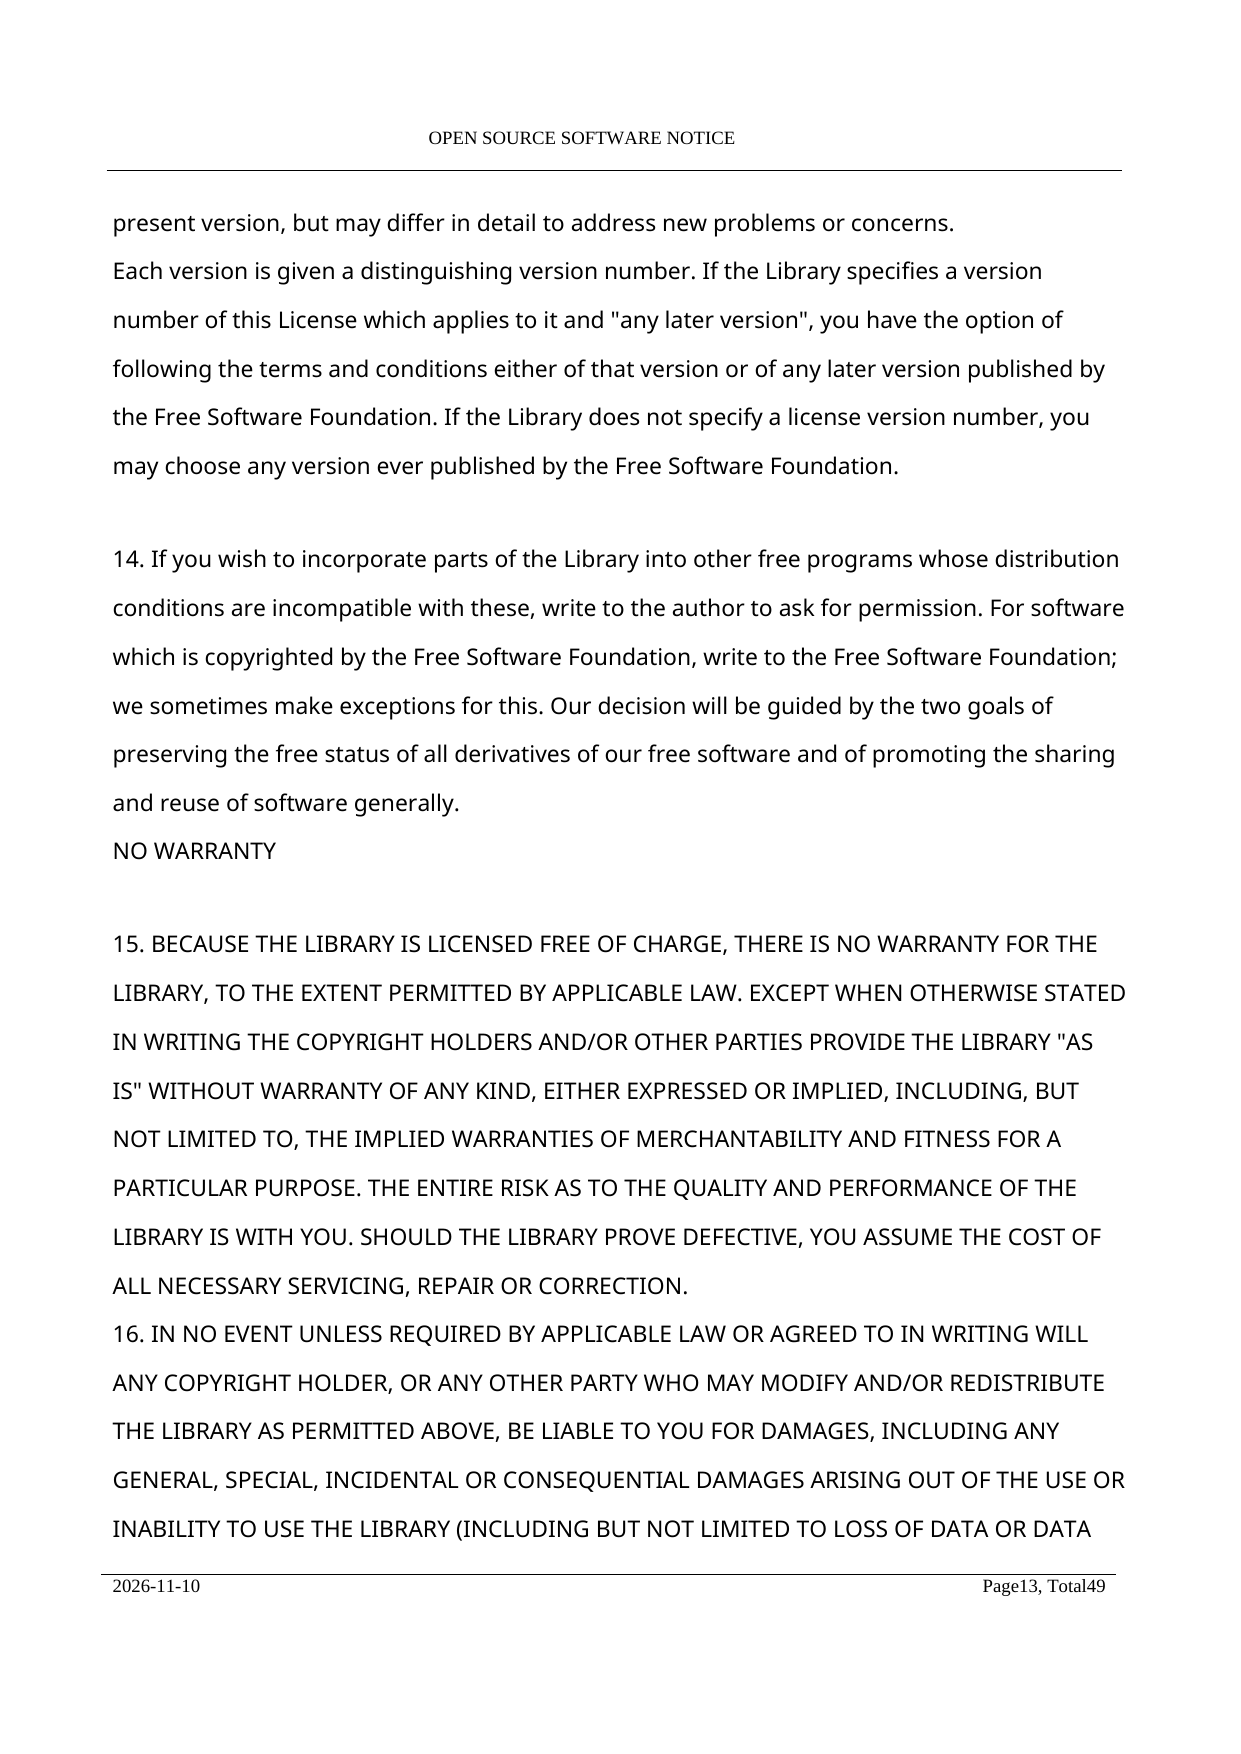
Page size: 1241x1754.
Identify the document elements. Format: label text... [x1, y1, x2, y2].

text Each version is given a distinguishing version number. If the Library specifies a version number of this License which applies to it and "any later version", you have the option of following the terms and conditions either of that version or of any later version published by the Free Software Foundation. If the Library does not specify a license version number, you may choose any version ever published by the Free Software Foundation. [112, 254, 1128, 482]
text 15. BECAUSE THE LIBRARY IS LICENSED FREE OF CHARGE, THERE IS NO WARRANTY FOR THE LIBRARY, TO THE EXTENT PERMITTED BY APPLICABLE LAW. EXCEPT WHEN OTHERWISE STATED IN WRITING THE COPYRIGHT HOLDERS AND/OR OTHER PARTIES PROVIDE THE LIBRARY "AS IS" WITHOUT WARRANTY OF ANY KIND, EITHER EXPRESSED OR IMPLIED, INCLUDING, BUT NOT LIMITED TO, THE IMPLIED WARRANTIES OF MERCHANTABILITY AND FITNESS FOR A PARTICULAR PURPOSE. THE ENTIRE RISK AS TO THE QUALITY AND PERFORMANCE OF THE LIBRARY IS WITH YOU. SHOULD THE LIBRARY PROVE DEFECTIVE, YOU ASSUME THE COST OF ALL NECESSARY SERVICING, REPAIR OR CORRECTION. [112, 928, 1128, 1302]
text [112, 1317, 1128, 1545]
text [112, 206, 1128, 239]
text NO WARRANTY [112, 834, 1128, 867]
text 14. If you wish to incorporate parts of the Library into other free programs whose distribution conditions are incompatible with these, write to the author to ask for permission. For software which is copyrighted by the Free Software Foundation, write to the Free Software Foundation; we sometimes make exceptions for this. Our decision will be guided by the two goals of preserving the free status of all derivatives of our free software and of promoting the sharing and reuse of software generally. [112, 543, 1128, 819]
